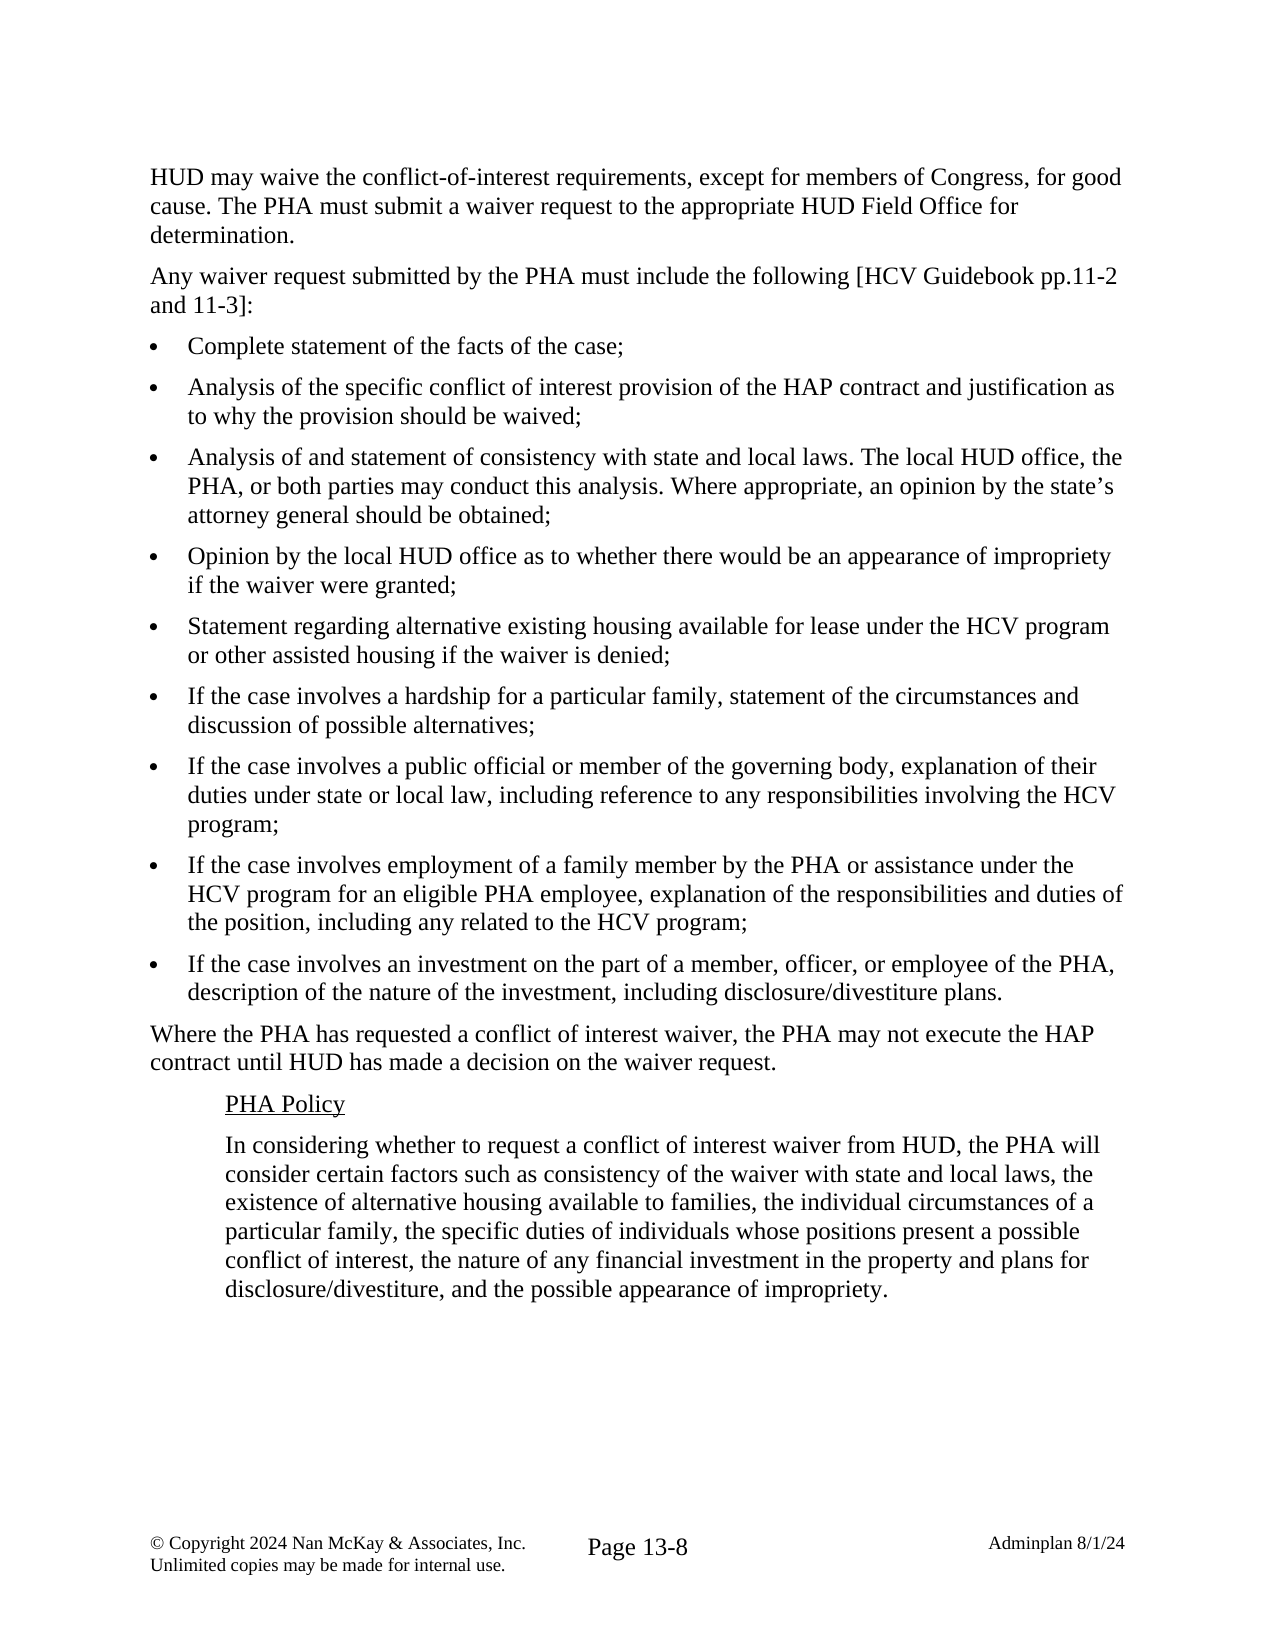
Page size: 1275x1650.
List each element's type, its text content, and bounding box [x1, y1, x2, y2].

list Complete statement of the facts of the case; [150, 331, 1125, 360]
list Statement regarding alternative existing housing available for lease under the HCV program or other assisted housing if the waiver is denied; [150, 611, 1125, 669]
text HUD may waive the conflict-of-interest requirements, except for members of Congress, for good cause. The PHA must submit a waiver request to the appropriate HUD Field Office for determination. [150, 162, 1125, 249]
list Opinion by the local HUD office as to whether there would be an appearance of impropriety if the waiver were granted; [150, 541, 1125, 599]
text In considering whether to request a conflict of interest waiver from HUD, the PHA will consider certain factors such as consistency of the waiver with state and local laws, the existence of alternative housing available to families, the individual circumstances of a particular family, the specific duties of individuals whose positions present a possible conflict of interest, the nature of any financial investment in the property and plans for disclosure/divestiture, and the possible appearance of impropriety. [225, 1130, 1125, 1302]
list Analysis of and statement of consistency with state and local laws. The local HUD office, the PHA, or both parties may conduct this analysis. Where appropriate, an opinion by the state’s attorney general should be obtained; [150, 442, 1125, 529]
list If the case involves employment of a family member by the PHA or assistance under the HCV program for an eligible PHA employee, explanation of the responsibilities and duties of the position, including any related to the HCV program; [150, 850, 1125, 936]
list If the case involves an investment on the part of a member, officer, or employee of the PHA, description of the nature of the investment, including disclosure/divestiture plans. [150, 949, 1125, 1006]
text PHA Policy [225, 1089, 1125, 1117]
list If the case involves a hardship for a particular family, statement of the circumstances and discussion of possible alternatives; [150, 681, 1125, 739]
text Any waiver request submitted by the PHA must include the following [HCV Guidebook pp.11-2 and 11-3]: [150, 261, 1125, 319]
list If the case involves a public official or member of the governing body, explanation of their duties under state or local law, including reference to any responsibilities involving the HCV program; [150, 751, 1125, 837]
list Analysis of the specific conflict of interest provision of the HAP contract and justification as to why the provision should be waived; [150, 372, 1125, 430]
text Where the PHA has requested a conflict of interest waiver, the PHA may not execute the HAP contract until HUD has made a decision on the waiver request. [150, 1019, 1125, 1076]
